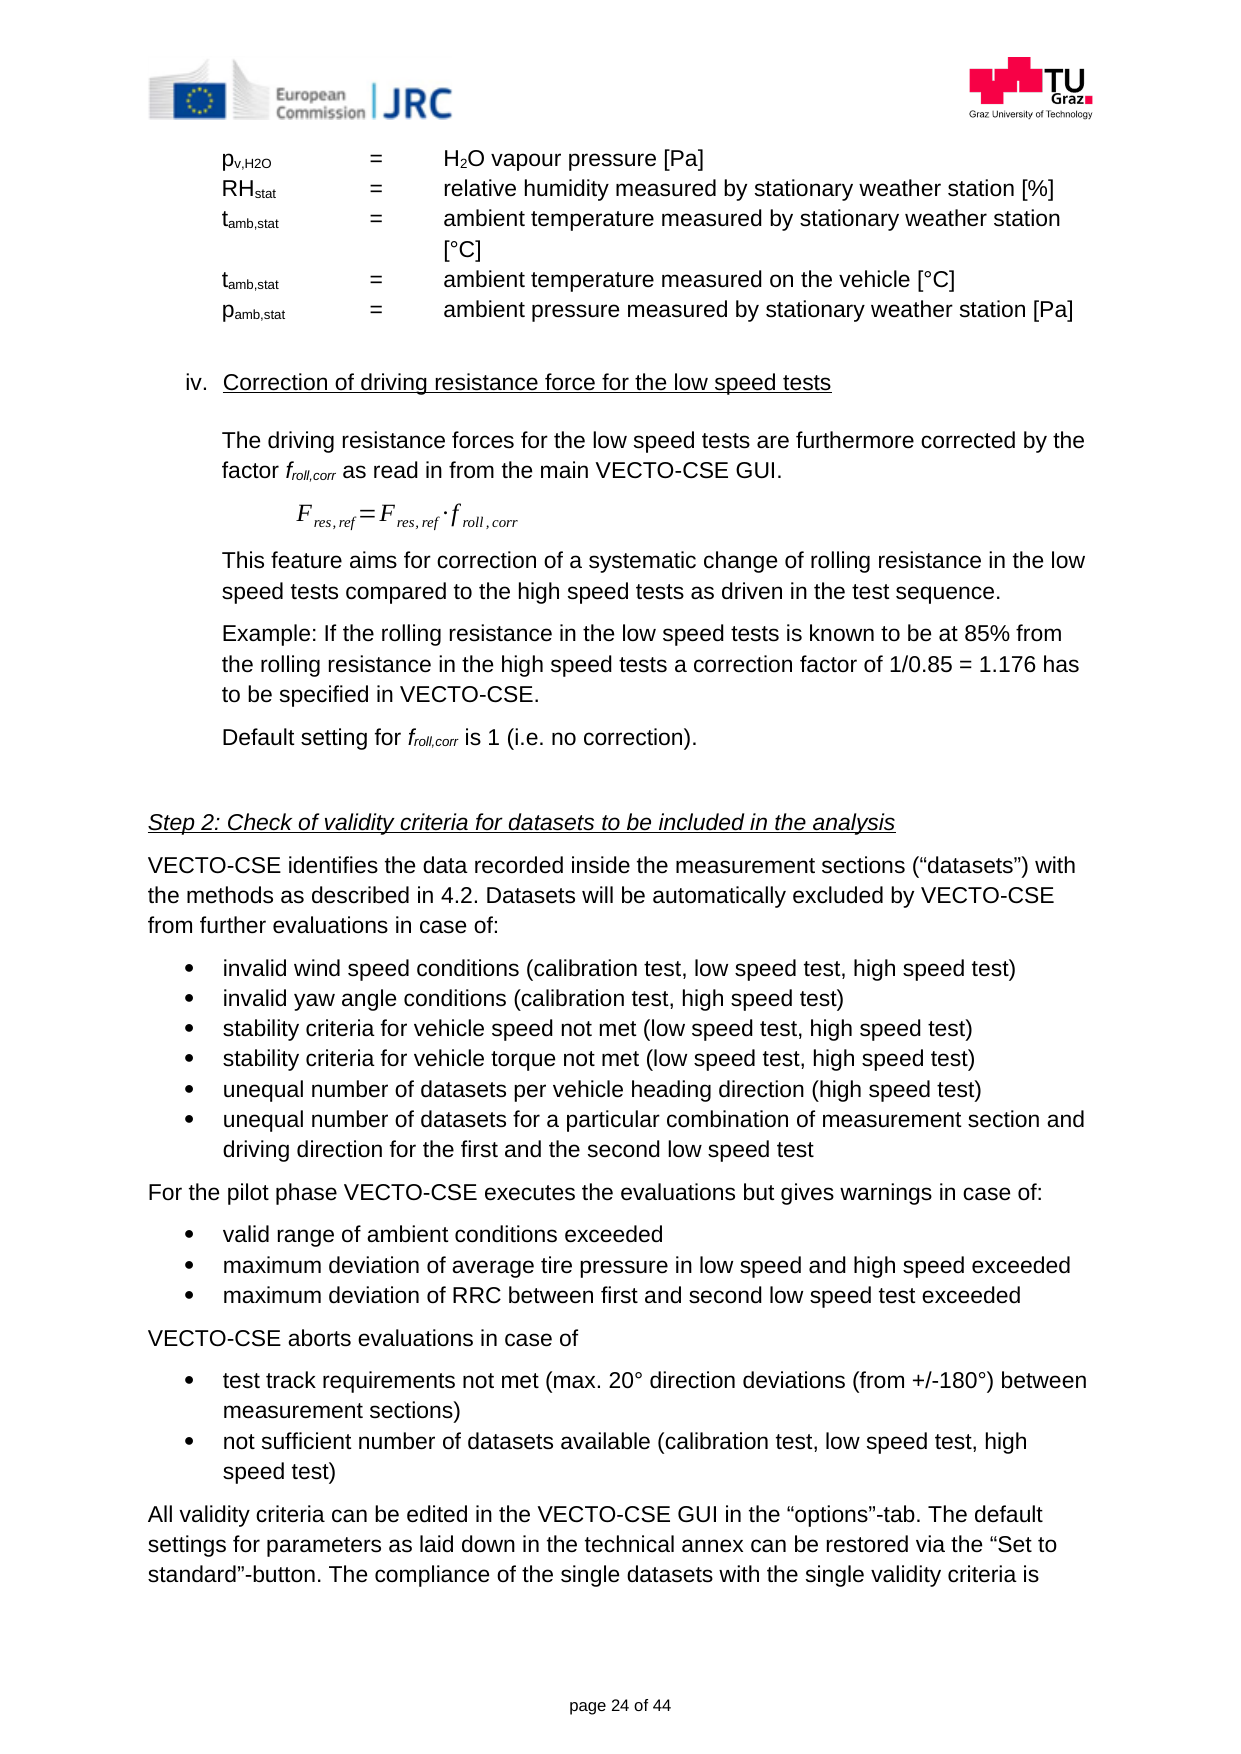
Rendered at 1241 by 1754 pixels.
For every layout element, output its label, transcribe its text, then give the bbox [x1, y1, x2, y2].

list tamb,stat = ambient temperature measured by stationary weather station [°C] [222, 205, 1092, 262]
text The driving resistance forces for the low speed tests are furthermore corrected by the factor froll,corr as read in from the main VECTO-CSE GUI. [222, 427, 1092, 483]
text VECTO-CSE aborts evaluations in case of [148, 1324, 1092, 1351]
list tamb,stat = ambient temperature measured on the vehicle [°C] [222, 266, 1092, 292]
list Correction of driving resistance force for the low speed tests [185, 369, 1092, 395]
list stability criteria for vehicle torque not met (low speed test, high speed test) [185, 1045, 1092, 1072]
list valid range of ambient conditions exceeded [185, 1221, 1092, 1248]
list pv,H2O = H2O vapour pressure [Pa] [221, 145, 1092, 171]
list unequal number of datasets for a particular combination of measurement section and driving direction for the first and the second low speed test [185, 1106, 1092, 1162]
list test track requirements not met (max. 20° direction deviations (from +/-180°) between measurement sections) [185, 1367, 1092, 1424]
list invalid wind speed conditions (calibration test, low speed test, high speed test) [185, 955, 1092, 981]
text For the pilot phase VECTO-CSE executes the evaluations but gives warnings in case of: [148, 1179, 1092, 1205]
list RHstat = relative humidity measured by stationary weather station [%] [221, 175, 1092, 201]
list stability criteria for vehicle speed not met (low speed test, high speed test) [185, 1015, 1092, 1041]
text VECTO-CSE identifies the data recorded inside the measurement sections (“datasets”) with the methods as described in 4.2. Datasets will be automatically excluded by VECTO-CSE from further evaluations in case of: [148, 852, 1092, 938]
list invalid yaw angle conditions (calibration test, high speed test) [185, 985, 1092, 1011]
text This feature aims for correction of a systematic change of rolling resistance in the low speed tests compared to the high speed tests as driven in the test sequence. [222, 547, 1092, 604]
list unequal number of datasets per vehicle heading direction (high speed test) [185, 1076, 1092, 1102]
picture [147, 56, 453, 120]
list maximum deviation of average tire pressure in low speed and high speed exceeded [185, 1252, 1092, 1278]
list maximum deviation of RRC between first and second low speed test exceeded [185, 1282, 1092, 1308]
text Example: If the rolling resistance in the low speed tests is known to be at 85% from the rolling resistance in the high speed tests a correction factor of 1/0.85 = 1.176 has to be specified in VECTO-CSE. [222, 620, 1092, 707]
list not sufficient number of datasets available (calibration test, low speed test, high speed test) [185, 1428, 1092, 1484]
text Step 2: Check of validity criteria for datasets to be included in the analysis [148, 809, 1092, 835]
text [148, 1501, 1092, 1587]
picture [969, 57, 1093, 120]
text Default setting for froll,corr is 1 (i.e. no correction). [222, 723, 1092, 750]
list pamb,stat = ambient pressure measured by stationary weather station [Pa] [222, 296, 1092, 322]
